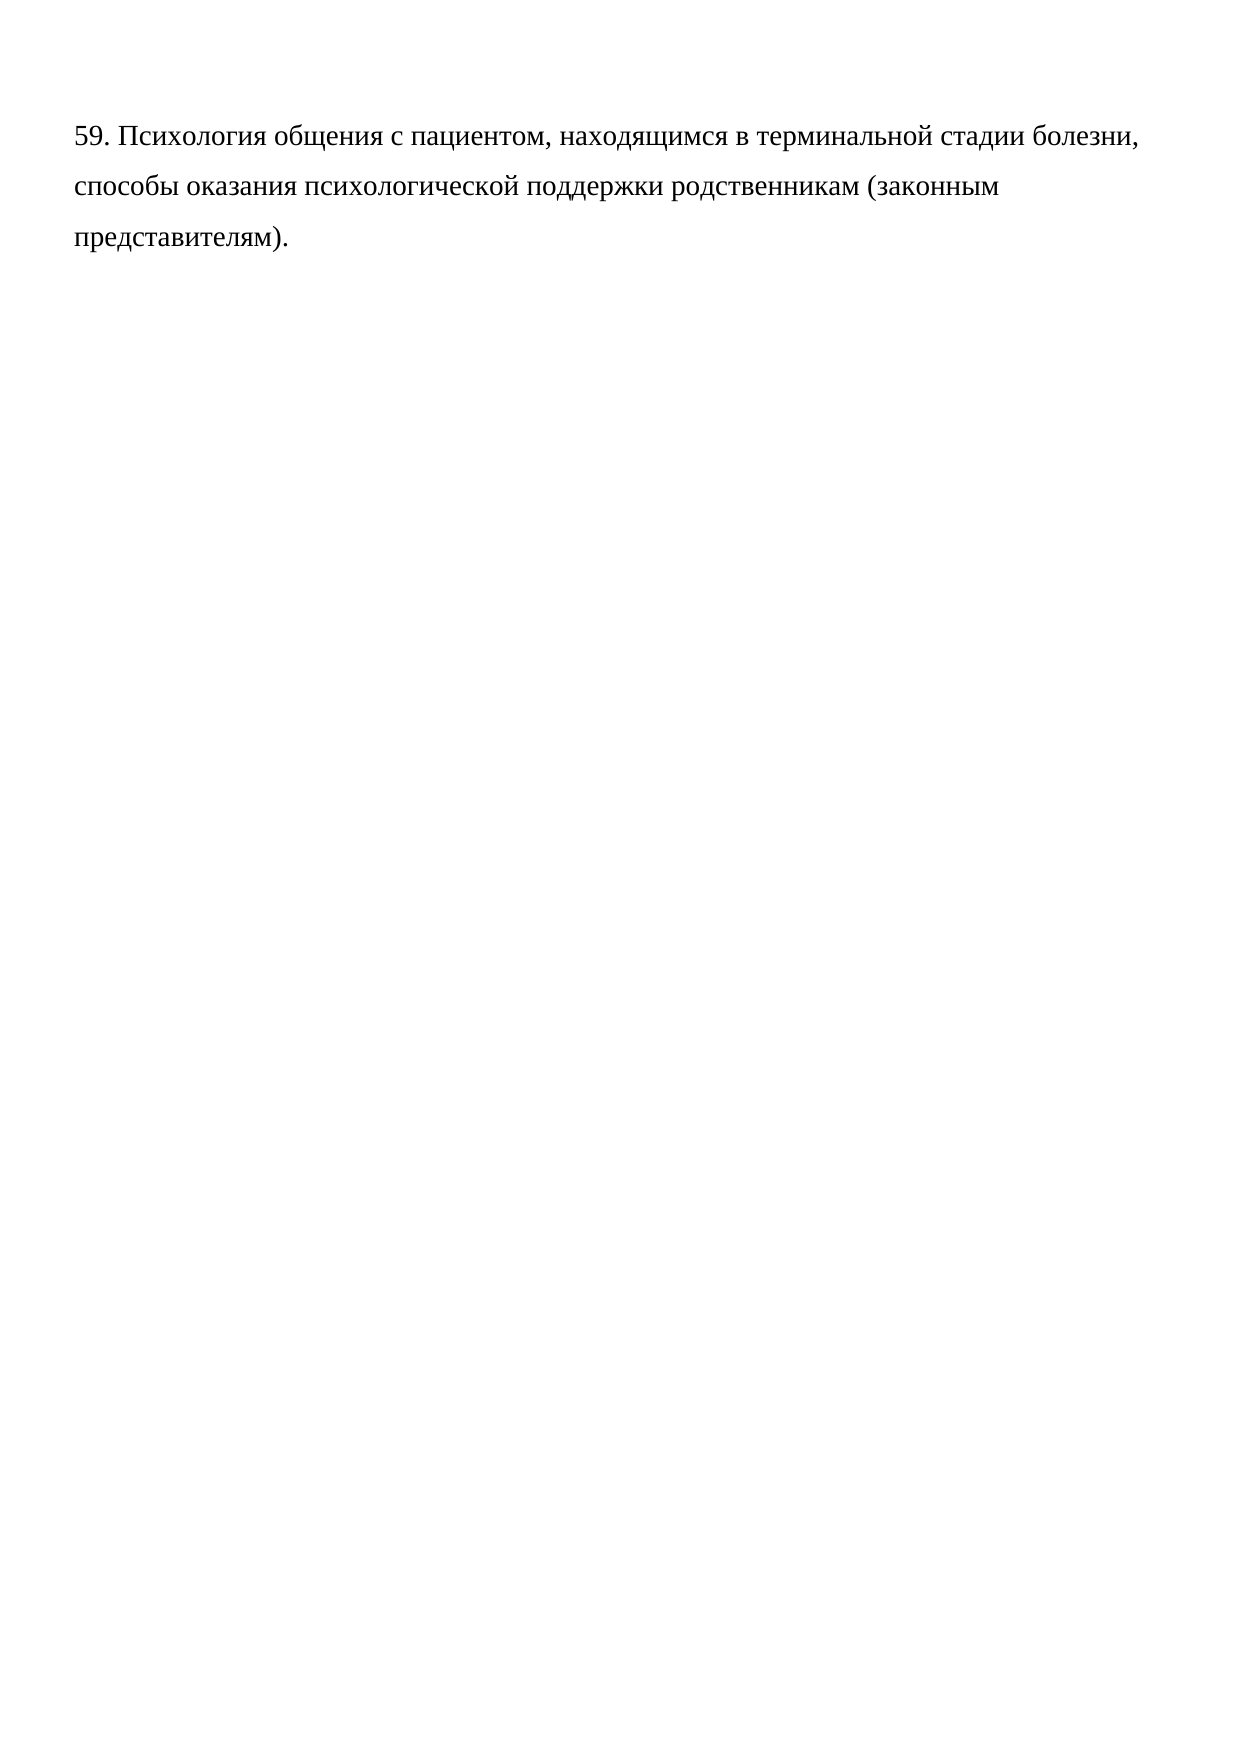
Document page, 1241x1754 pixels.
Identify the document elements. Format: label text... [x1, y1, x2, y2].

text 59. Психология общения с пациентом, находящимся в терминальной стадии болезни, способы оказания психологической поддержки родственникам (законным представителям). [74, 118, 1196, 252]
